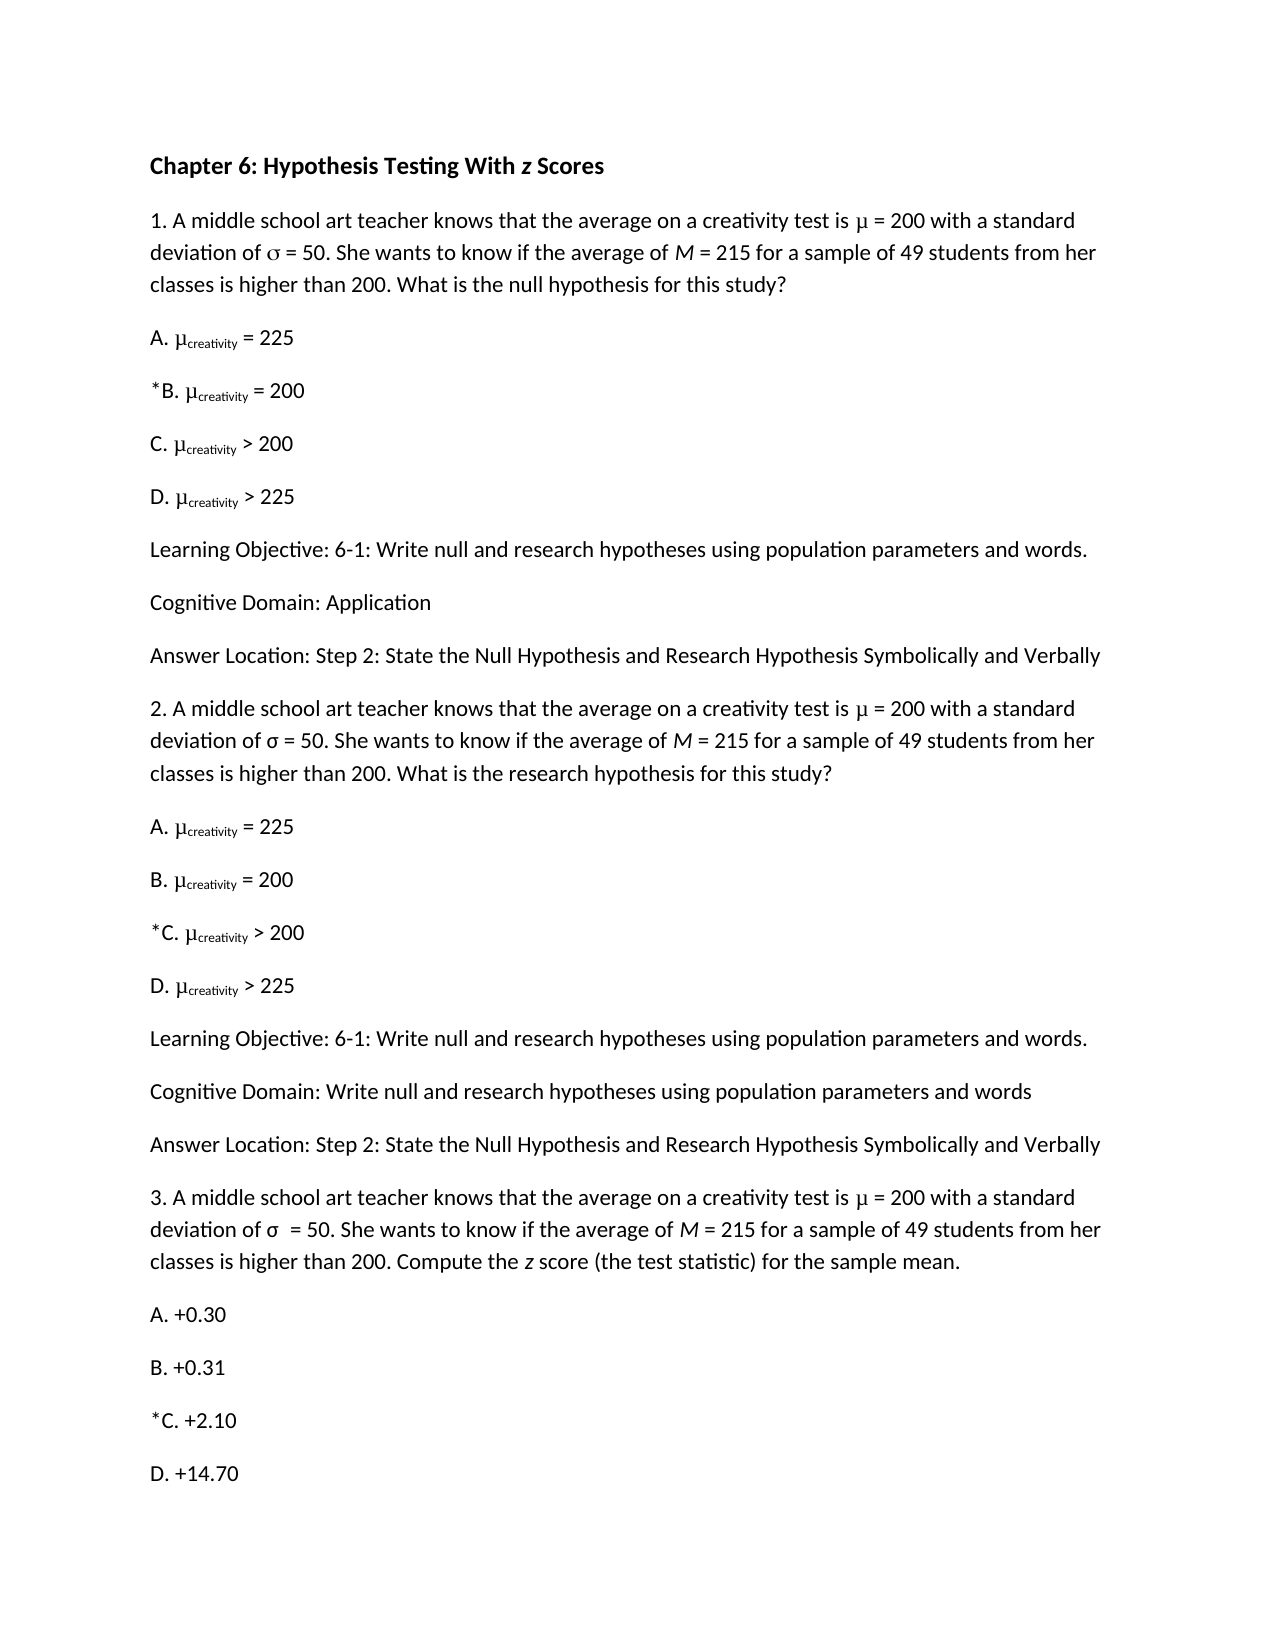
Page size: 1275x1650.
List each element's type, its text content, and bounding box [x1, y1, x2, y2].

text 2. A middle school art teacher knows that the average on a creativity test is µ = 200 with a standard deviation of σ = 50. She wants to know if the average of M = 215 for a sample of 49 students from her classes is higher than 200. What is the research hypothesis for this study? [150, 694, 1125, 787]
text Chapter 6: Hypothesis Testing With z Scores [150, 150, 1125, 181]
text Cognitive Domain: Write null and research hypotheses using population parameters and words [150, 1077, 1125, 1105]
text A. µcreativity = 225 [150, 812, 1125, 840]
text 1. A middle school art teacher knows that the average on a creativity test is µ = 200 with a standard deviation of  = 50. She wants to know if the average of M = 215 for a sample of 49 students from her classes is higher than 200. What is the null hypothesis for this study? [150, 206, 1125, 298]
text Cognitive Domain: Application [150, 588, 1125, 616]
text B. µcreativity = 200 [150, 865, 1125, 893]
text Answer Location: Step 2: State the Null Hypothesis and Research Hypothesis Symbolically and Verbally [150, 641, 1125, 669]
text 3. A middle school art teacher knows that the average on a creativity test is µ = 200 with a standard deviation of σ= 50. She wants to know if the average of M = 215 for a sample of 49 students from her classes is higher than 200. Compute the z score (the test statistic) for the sample mean. [150, 1183, 1125, 1275]
text *B. µcreativity = 200 [150, 376, 1125, 404]
text D. +14.70 [150, 1459, 1125, 1487]
text *C. µcreativity > 200 [150, 918, 1125, 946]
text A. µcreativity = 225 [150, 323, 1125, 351]
text D. µcreativity > 225 [150, 971, 1125, 999]
text A. +0.30 [150, 1300, 1125, 1328]
text *C. +2.10 [150, 1406, 1125, 1434]
text Answer Location: Step 2: State the Null Hypothesis and Research Hypothesis Symbolically and Verbally [150, 1130, 1125, 1158]
text Learning Objective: 6-1: Write null and research hypotheses using population parameters and words. [150, 1024, 1125, 1052]
text D. µcreativity > 225 [150, 482, 1125, 510]
text B. +0.31 [150, 1353, 1125, 1381]
text Learning Objective: 6-1: Write null and research hypotheses using population parameters and words. [150, 535, 1125, 563]
text C. µcreativity > 200 [150, 429, 1125, 457]
